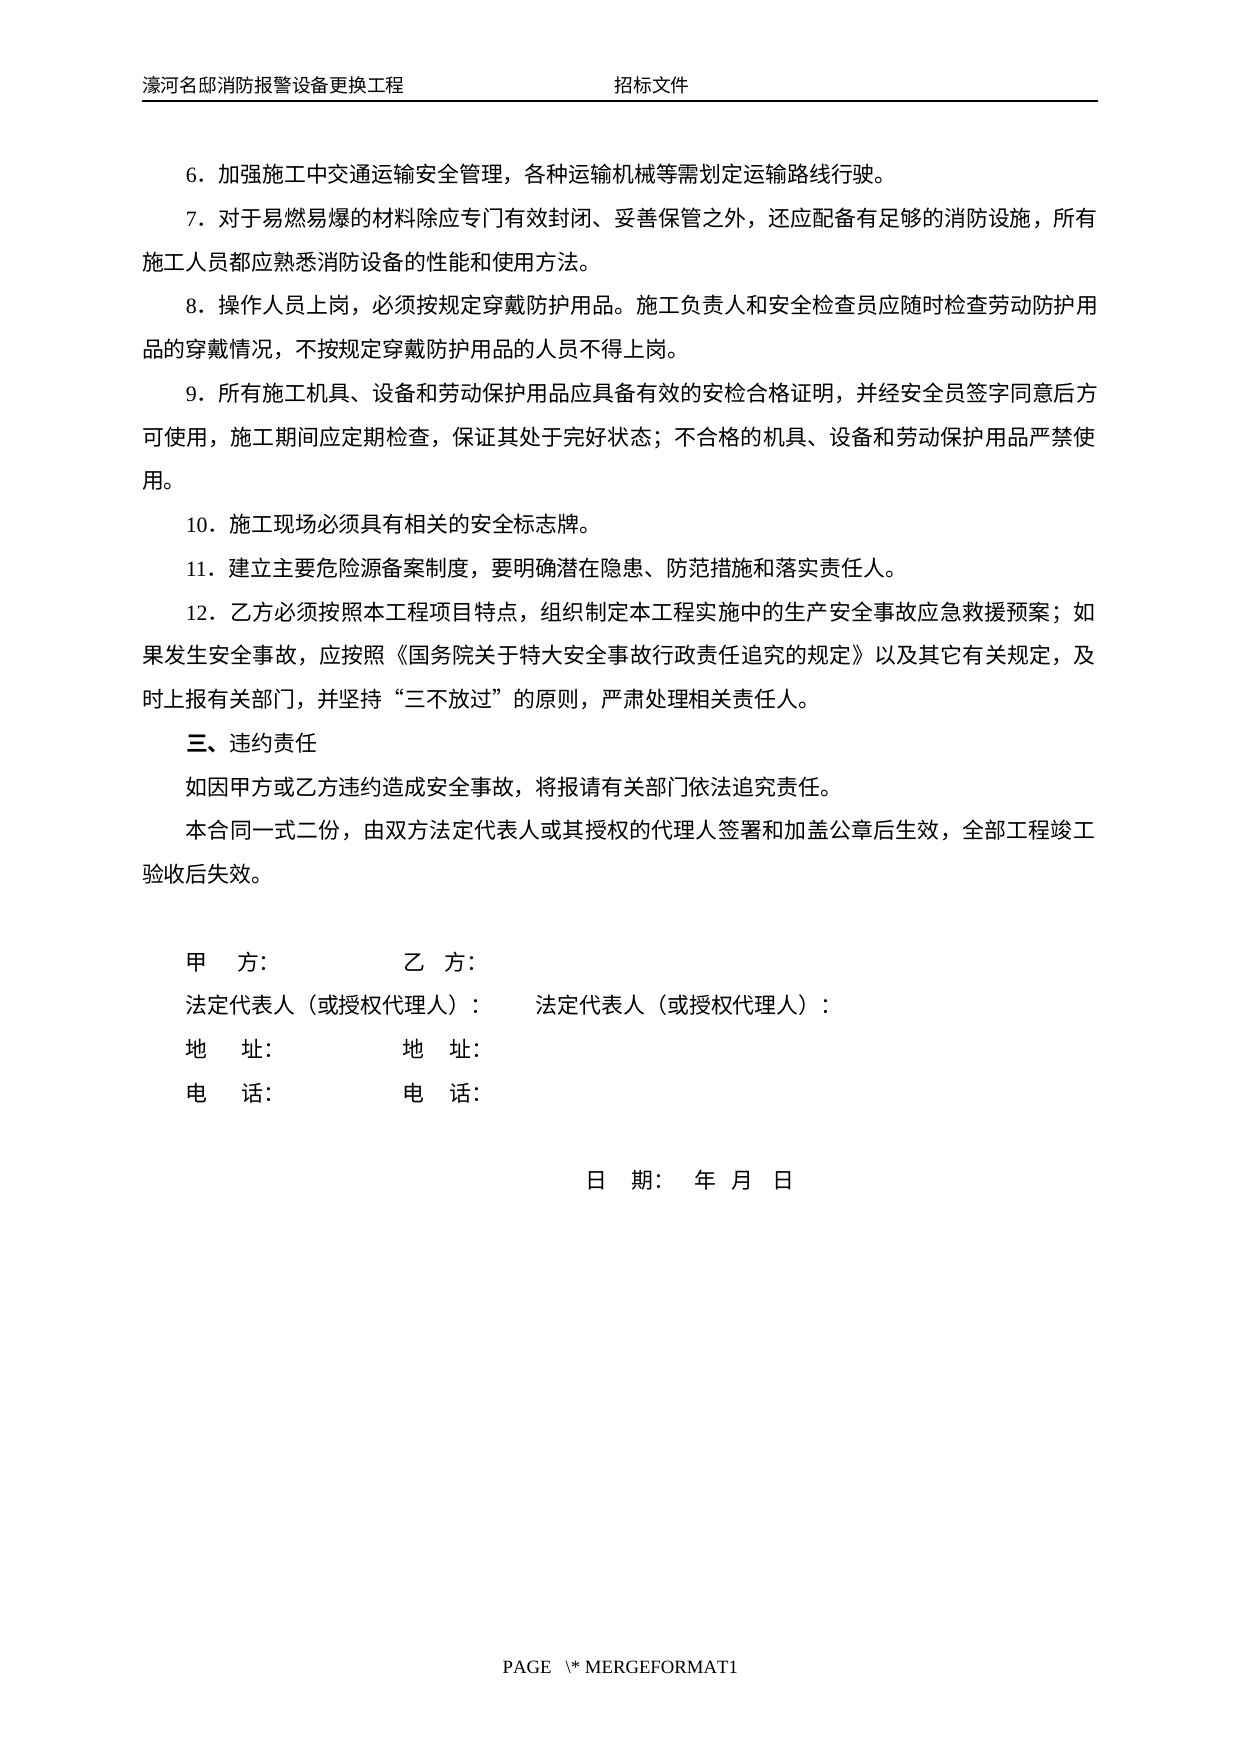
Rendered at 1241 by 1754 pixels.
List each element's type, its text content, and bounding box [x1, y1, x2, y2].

text 6．加强施工中交通运输安全管理，各种运输机械等需划定运输路线行驶。 [142, 148, 1098, 191]
text 11．建立主要危险源备案制度，要明确潜在隐患、防范措施和落实责任人。 [142, 541, 1098, 585]
text 8．操作人员上岗，必须按规定穿戴防护用品。施工负责人和安全检查员应随时检查劳动防护用品的穿戴情况，不按规定穿戴防护用品的人员不得上岗。 [142, 279, 1098, 366]
text 三、违约责任 [142, 716, 1098, 760]
text 7．对于易燃易爆的材料除应专门有效封闭、妥善保管之外，还应配备有足够的消防设施，所有施工人员都应熟悉消防设备的性能和使用方法。 [142, 191, 1098, 279]
text 地 址： 地 址： [142, 1023, 1098, 1066]
text 甲 方： 乙 方： [142, 935, 1098, 979]
text 12．乙方必须按照本工程项目特点，组织制定本工程实施中的生产安全事故应急救援预案；如果发生安全事故，应按照《国务院关于特大安全事故行政责任追究的规定》以及其它有关规定，及时上报有关部门，并坚持“三不放过”的原则，严肃处理相关责任人。 [142, 585, 1098, 716]
text 本合同一式二份，由双方法定代表人或其授权的代理人签署和加盖公章后生效，全部工程竣工验收后失效。 [142, 804, 1098, 891]
text 日 期： 年 月 日 [142, 1154, 1098, 1198]
text 电 话： 电 话： [142, 1066, 1098, 1110]
text 法定代表人（或授权代理人）： 法定代表人（或授权代理人）： [142, 979, 1098, 1023]
text 10．施工现场必须具有相关的安全标志牌。 [142, 498, 1098, 541]
text 9．所有施工机具、设备和劳动保护用品应具备有效的安检合格证明，并经安全员签字同意后方可使用，施工期间应定期检查，保证其处于完好状态；不合格的机具、设备和劳动保护用品严禁使用。 [142, 366, 1098, 498]
text 如因甲方或乙方违约造成安全事故，将报请有关部门依法追究责任。 [142, 760, 1098, 804]
